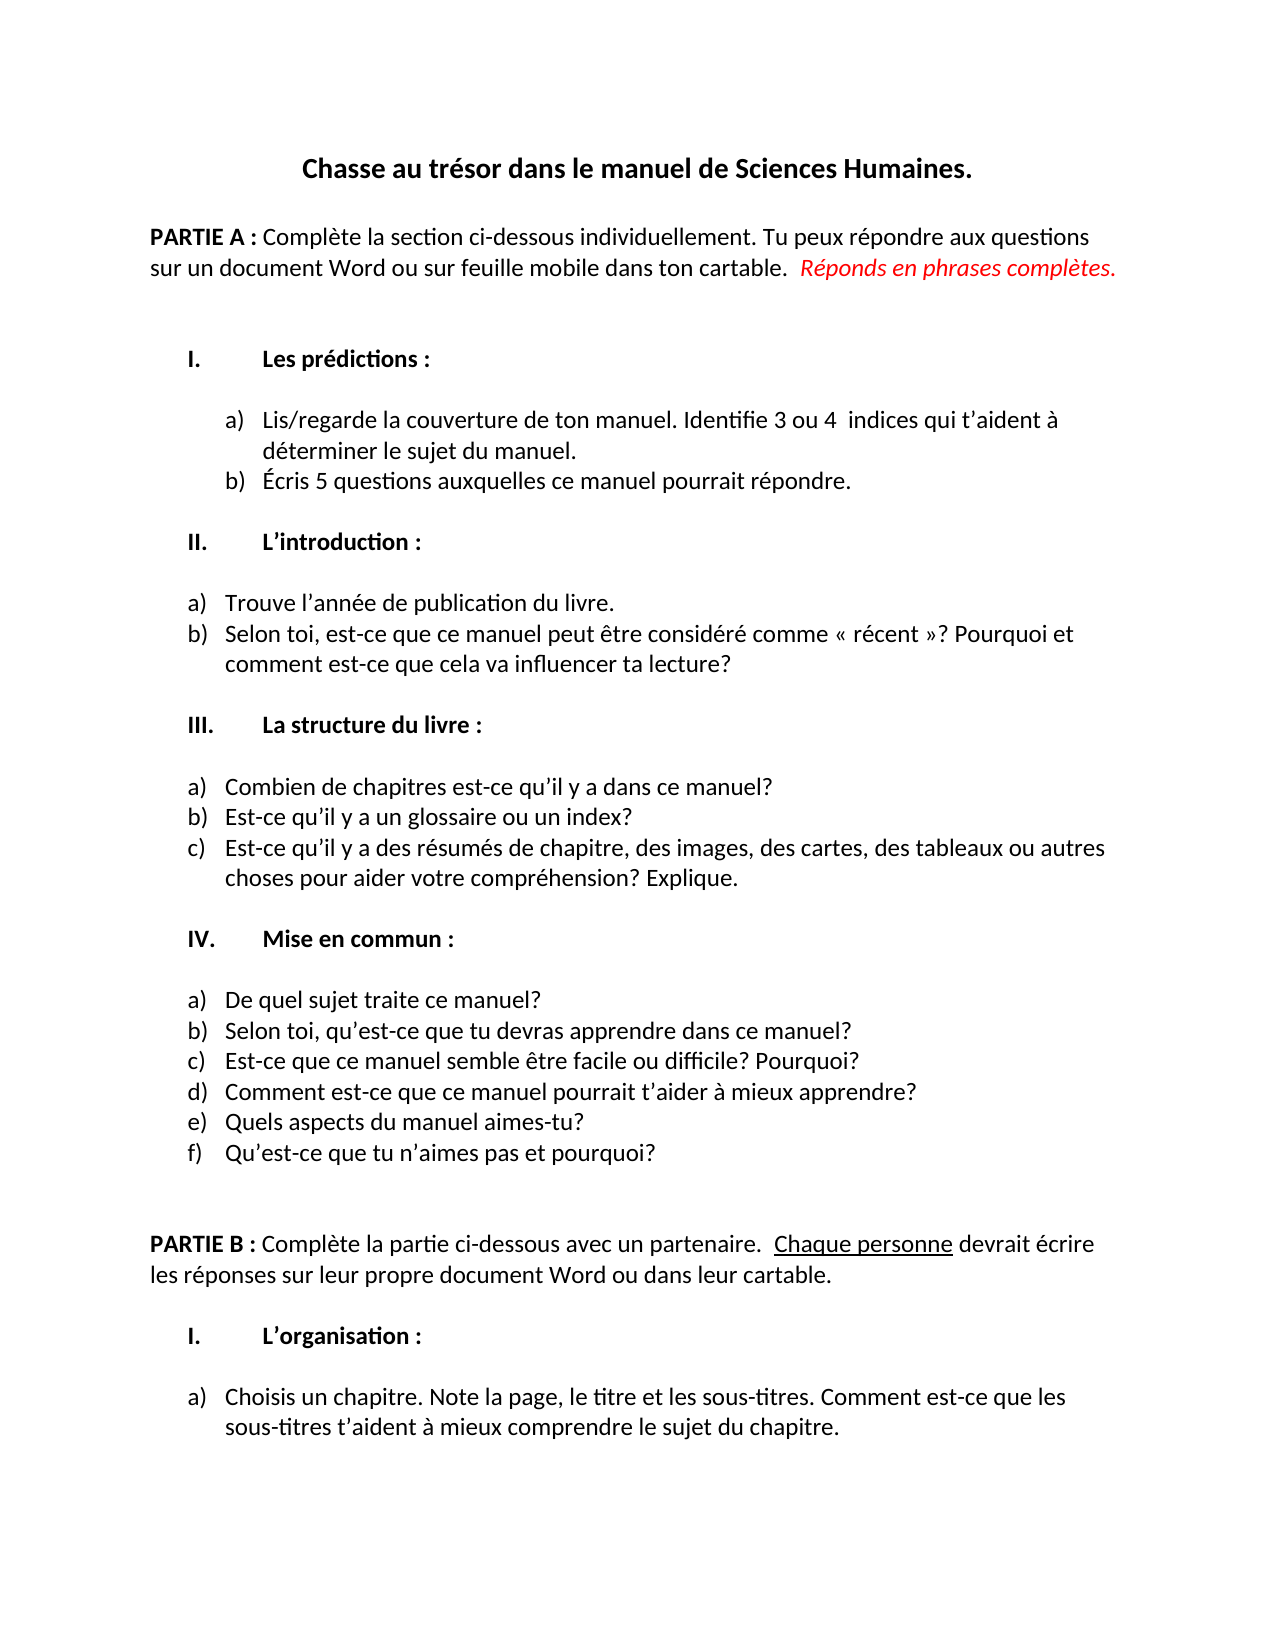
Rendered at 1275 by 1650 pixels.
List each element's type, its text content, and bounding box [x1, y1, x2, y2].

list L’introduction : [187, 526, 1125, 557]
list Écris 5 questions auxquelles ce manuel pourrait répondre. [225, 465, 1125, 496]
list Selon toi, est-ce que ce manuel peut être considéré comme « récent »? Pourquoi et comment est-ce que cela va influencer ta lecture? [187, 618, 1125, 679]
list Est-ce qu’il y a des résumés de chapitre, des images, des cartes, des tableaux ou autres choses pour aider votre compréhension? Explique. [187, 832, 1125, 893]
list Selon toi, qu’est-ce que tu devras apprendre dans ce manuel? [187, 1015, 1125, 1045]
list Comment est-ce que ce manuel pourrait t’aider à mieux apprendre? [187, 1076, 1125, 1106]
list L’organisation : [187, 1320, 1125, 1351]
list Combien de chapitres est-ce qu’il y a dans ce manuel? [187, 771, 1125, 801]
text Chasse au trésor dans le manuel de Sciences Humaines. [150, 150, 1125, 186]
list Est-ce qu’il y a un glossaire ou un index? [187, 801, 1125, 832]
text PARTIE B : Complète la partie ci-dessous avec un partenaire. Chaque personne devrait écrire les réponses sur leur propre document Word ou dans leur cartable. [150, 1228, 1125, 1289]
list Mise en commun : [187, 923, 1125, 954]
list Qu’est-ce que tu n’aimes pas et pourquoi? [187, 1137, 1125, 1167]
list Choisis un chapitre. Note la page, le titre et les sous-titres. Comment est-ce que les sous-titres t’aident à mieux comprendre le sujet du chapitre. [187, 1381, 1125, 1442]
list Trouve l’année de publication du livre. [187, 587, 1125, 618]
list Lis/regarde la couverture de ton manuel. Identifie 3 ou 4 indices qui t’aident à déterminer le sujet du manuel. [225, 404, 1125, 465]
list De quel sujet traite ce manuel? [187, 984, 1125, 1015]
text PARTIE A : Complète la section ci-dessous individuellement. Tu peux répondre aux questions sur un document Word ou sur feuille mobile dans ton cartable. Réponds en phrases complètes. [150, 221, 1125, 282]
list La structure du livre : [187, 709, 1125, 740]
list Quels aspects du manuel aimes-tu? [187, 1106, 1125, 1137]
list Est-ce que ce manuel semble être facile ou difficile? Pourquoi? [187, 1045, 1125, 1076]
list Les prédictions : [187, 343, 1125, 374]
